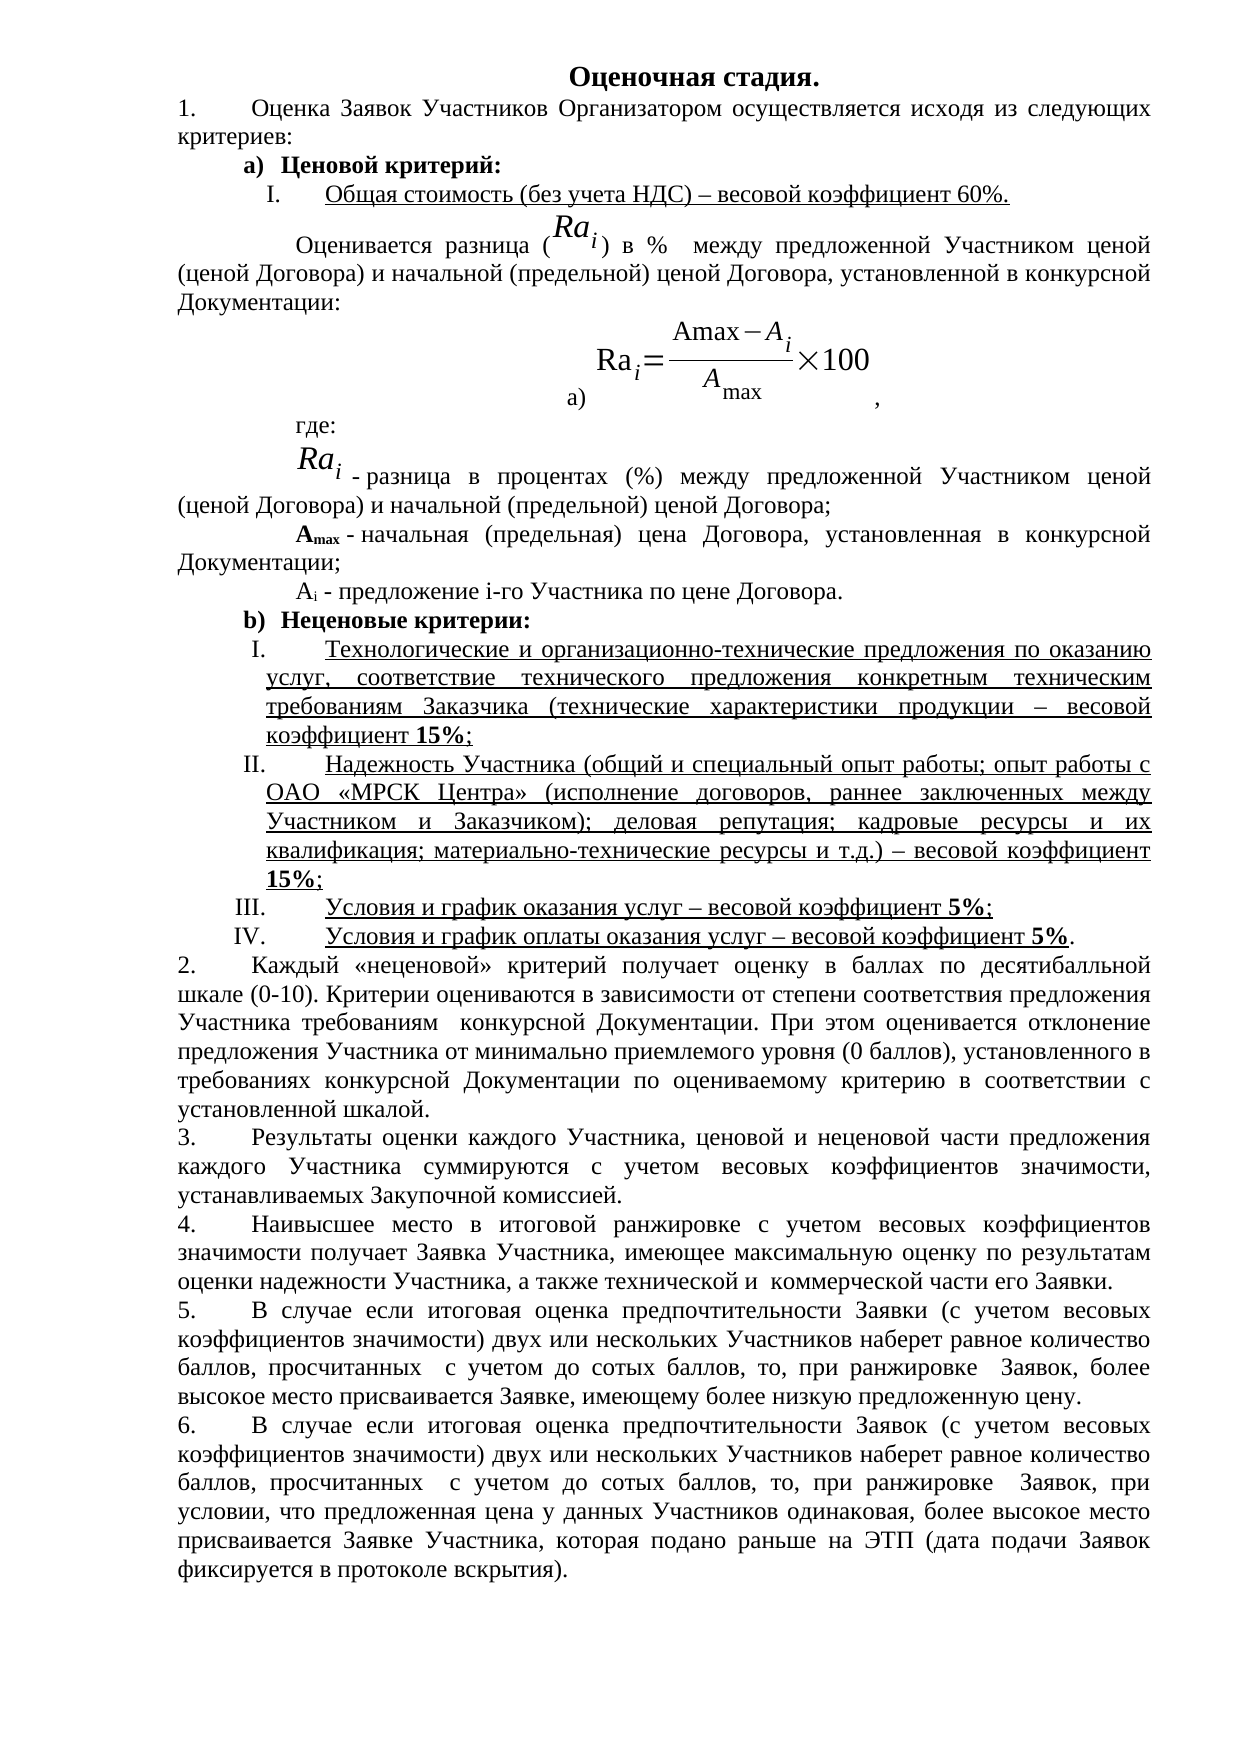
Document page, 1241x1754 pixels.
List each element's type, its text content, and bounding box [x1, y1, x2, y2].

text Оценивается разница () в % между предложенной Участником ценой (ценой Договора) и начальной (предельной) ценой Договора, установленной в конкурсной Документации: [177, 208, 1152, 316]
list Технологические и организационно-технические предложения по оказанию услуг, соответствие технического предложения конкретным техническим требованиям Заказчика (технические характеристики продукции – весовой коэффициент 15%; [266, 689, 1152, 716]
text Ai - предложение i-го Участника по цене Договора. [177, 576, 1152, 605]
list Надежность Участника (общий и специальный опыт работы; опыт работы с ОАО «МРСК Центра» (исполнение договоров, раннее заключенных между Участником и Заказчиком); деловая репутация; кадровые ресурсы и их квалификация; материально-технические ресурсы и т.д.) – весовой коэффициент 15%; [266, 749, 1152, 802]
list , [177, 316, 1152, 410]
list Каждый «неценовой» критерий получает оценку в баллах по десятибалльной шкале (0-10). Критерии оцениваются в зависимости от степени соответствия предложения Участника требованиям конкурсной Документации. При этом оценивается отклонение предложения Участника от минимально приемлемого уровня (0 баллов), установленного в требованиях конкурсной Документации по оцениваемому критерию в соответствии с установленной шкалой. [177, 950, 1152, 1122]
text - разница в процентах (%) между предложенной Участником ценой (ценой Договора) и начальной (предельной) ценой Договора; [177, 439, 1152, 519]
text где: [177, 410, 1152, 439]
list Условия и график оказания услуг – весовой коэффициент 5%; [266, 892, 1152, 921]
list Общая стоимость (без учета НДС) – весовой коэффициент 60%. [281, 179, 1152, 208]
list Технологические и организационно-технические предложения по оказанию услуг, соответствие технического предложения конкретным техническим требованиям Заказчика (технические характеристики продукции – весовой коэффициент 15%; [266, 634, 1152, 687]
list Оценка Заявок Участников Организатором осуществляется исходя из следующих критериев: [177, 93, 1152, 150]
list В случае если итоговая оценка предпочтительности Заявки (с учетом весовых коэффициентов значимости) двух или нескольких Участников наберет равное количество баллов, просчитанных с учетом до сотых баллов, то, при ранжировке Заявок, более высокое место присваивается Заявке, имеющему более низкую предложенную цену. [177, 1295, 1152, 1410]
list Результаты оценки каждого Участника, ценовой и неценовой части предложения каждого Участника суммируются с учетом весовых коэффициентов значимости, устанавливаемых Закупочной комиссией. [177, 1122, 1152, 1209]
text Оценочная стадия. [177, 59, 1152, 93]
list Ценовой критерий: [243, 150, 1152, 179]
list Наивысшее место в итоговой ранжировке с учетом весовых коэффициентов значимости получает Заявка Участника, имеющее максимальную оценку по результатам оценки надежности Участника, а также технической и коммерческой части его Заявки. [177, 1209, 1152, 1295]
list Надежность Участника (общий и специальный опыт работы; опыт работы с ОАО «МРСК Центра» (исполнение договоров, раннее заключенных между Участником и Заказчиком); деловая репутация; кадровые ресурсы и их квалификация; материально-технические ресурсы и т.д.) – весовой коэффициент 15%; [266, 804, 1152, 831]
list Надежность Участника (общий и специальный опыт работы; опыт работы с ОАО «МРСК Центра» (исполнение договоров, раннее заключенных между Участником и Заказчиком); деловая репутация; кадровые ресурсы и их квалификация; материально-технические ресурсы и т.д.) – весовой коэффициент 15%; [266, 833, 1152, 892]
list Условия и график оплаты оказания услуг – весовой коэффициент 5%. [266, 921, 1152, 950]
text Amax - начальная (предельная) цена Договора, установленная в конкурсной Документации; [177, 519, 1152, 576]
list Технологические и организационно-технические предложения по оказанию услуг, соответствие технического предложения конкретным техническим требованиям Заказчика (технические характеристики продукции – весовой коэффициент 15%; [266, 718, 1152, 749]
list Неценовые критерии: [243, 605, 1152, 634]
list В случае если итоговая оценка предпочтительности Заявок (с учетом весовых коэффициентов значимости) двух или нескольких Участников наберет равное количество баллов, просчитанных с учетом до сотых баллов, то, при ранжировке Заявок, при условии, что предложенная цена у данных Участников одинаковая, более высокое место присваивается Заявке Участника, которая подано раньше на ЭТП (дата подачи Заявок фиксируется в протоколе вскрытия). [177, 1410, 1152, 1582]
